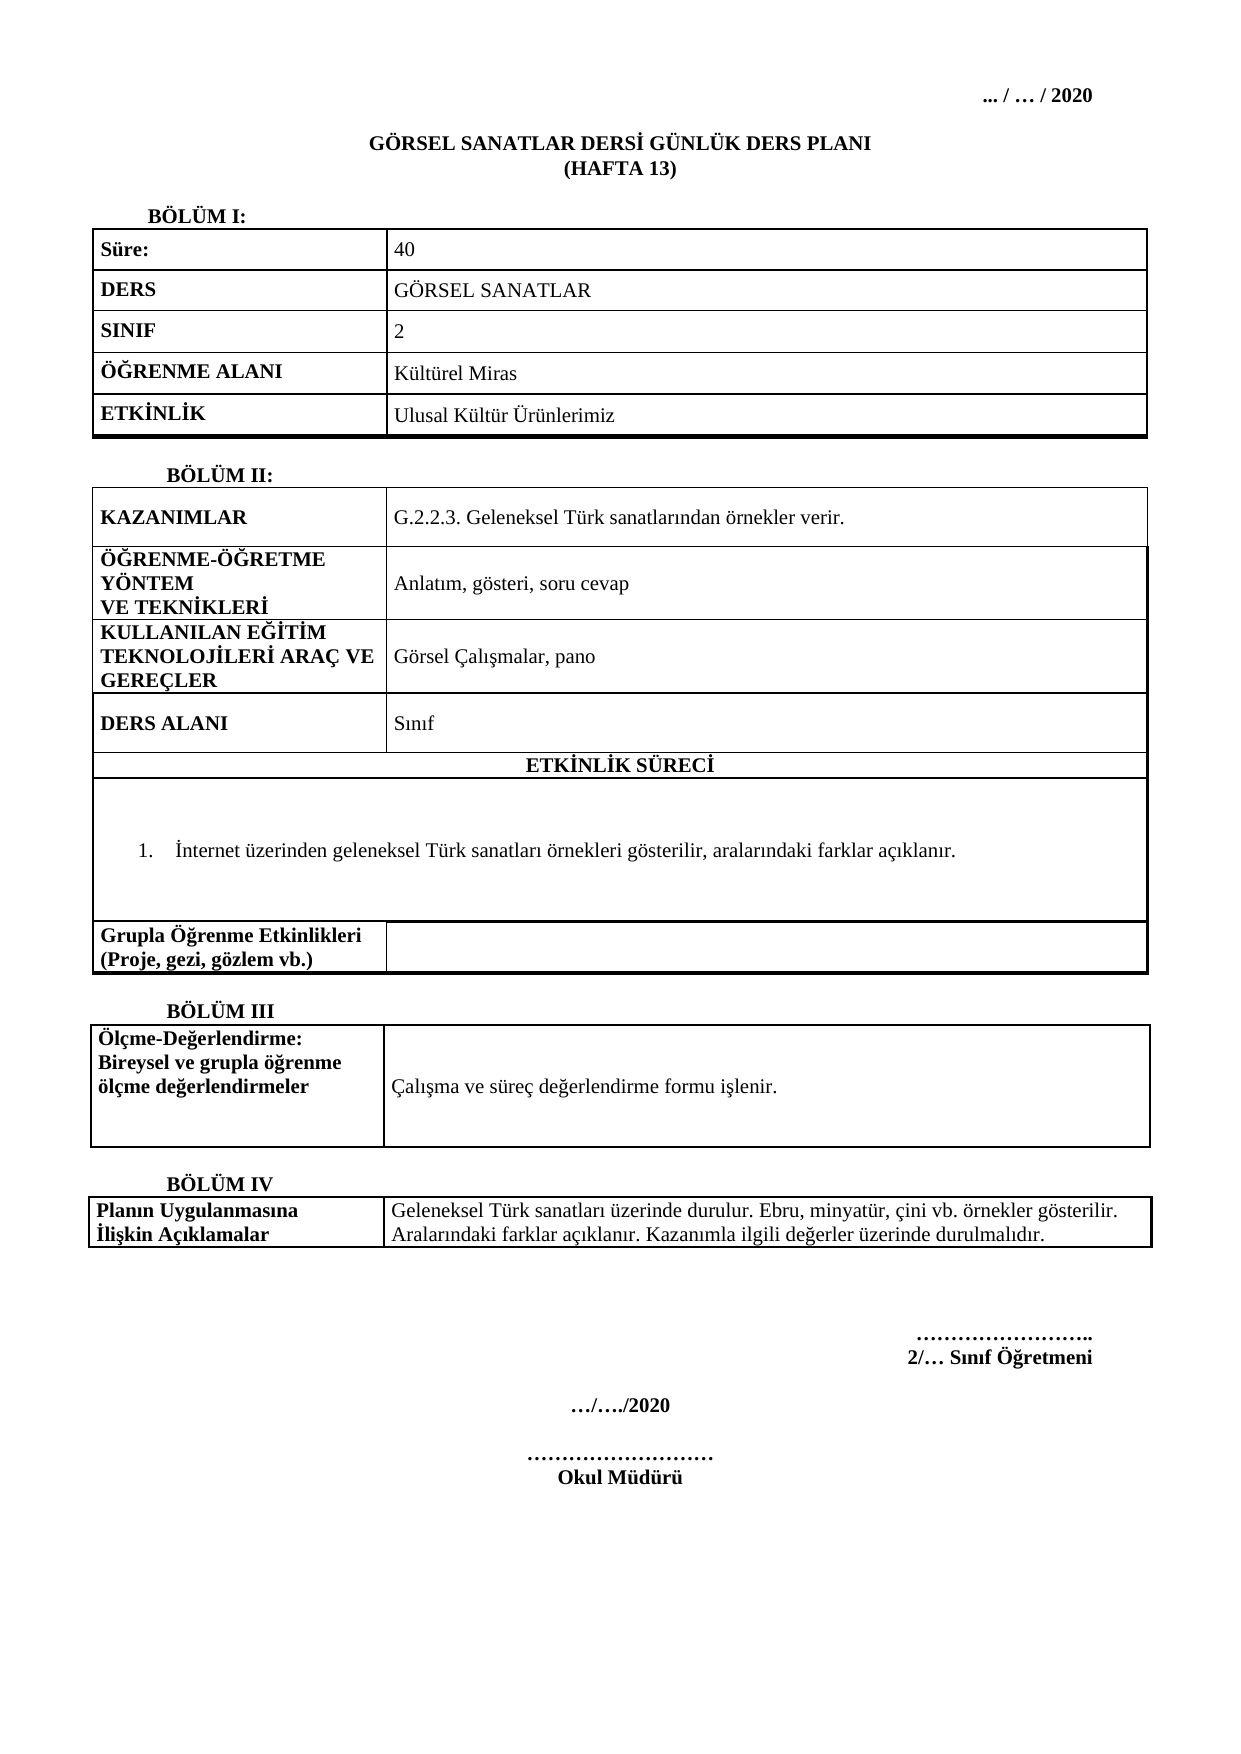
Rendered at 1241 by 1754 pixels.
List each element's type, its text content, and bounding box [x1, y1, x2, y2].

table_cell GÖRSEL SANATLAR [388, 271, 1146, 310]
text ……………………… [148, 1441, 1093, 1465]
table_header Süre: [94, 230, 386, 269]
table_header Ölçme-Değerlendirme: Bireysel ve grupla öğrenme ölçme değerlendirmeler [92, 1026, 383, 1146]
table_header 40 [388, 230, 1146, 269]
table_cell Ulusal Kültür Ürünlerimiz [388, 395, 1146, 434]
text (HAFTA 13) [148, 155, 1093, 179]
table_cell Grupla Öğrenme Etkinlikleri (Proje, gezi, gözlem vb.) [94, 922, 386, 971]
table_cell ETKİNLİK [94, 395, 386, 434]
text BÖLÜM I: [148, 203, 1093, 228]
table_cell İnternet üzerinden geleneksel Türk sanatları örnekleri gösterilir, aralarındaki farklar açıklanır. [94, 779, 1146, 920]
table_cell Sınıf [387, 694, 1146, 752]
table_header Planın Uygulanmasına İlişkin Açıklamalar [90, 1198, 383, 1246]
table_cell ETKİNLİK SÜRECİ [94, 753, 1146, 777]
table_cell Anlatım, gösteri, soru cevap [387, 547, 1146, 619]
subtitle BÖLÜM IV [148, 1172, 1093, 1196]
table_cell SINIF [94, 311, 386, 352]
text …………………….. [148, 1321, 1093, 1344]
table_cell 2 [388, 311, 1146, 352]
table_cell [387, 923, 1146, 971]
text ... / … / 2020 [148, 83, 1093, 107]
table_header Geleneksel Türk sanatları üzerinde durulur. Ebru, minyatür, çini vb. örnekler gösterilir. Aralarındaki farklar açıklanır. Kazanımla ilgili değerler üzerinde durulmalıdır. [385, 1198, 1150, 1246]
table_cell ÖĞRENME ALANI [94, 353, 386, 393]
text …/…./2020 [148, 1393, 1093, 1417]
table_cell Görsel Çalışmalar, pano [387, 620, 1146, 692]
subtitle BÖLÜM III [148, 999, 1093, 1023]
text Okul Müdürü [148, 1465, 1093, 1489]
text GÖRSEL SANATLAR DERSİ GÜNLÜK DERS PLANI [148, 131, 1093, 155]
table_cell DERS ALANI [94, 694, 386, 752]
table_cell ÖĞRENME-ÖĞRETME YÖNTEM VE TEKNİKLERİ [93, 547, 386, 619]
table_header KAZANIMLAR [93, 488, 386, 546]
text BÖLÜM II: [148, 463, 1093, 487]
table_cell DERS [94, 271, 386, 310]
table_header Çalışma ve süreç değerlendirme formu işlenir. [385, 1026, 1149, 1146]
table_cell KULLANILAN EĞİTİM TEKNOLOJİLERİ ARAÇ VE GEREÇLER [93, 620, 386, 692]
table_header G.2.2.3. Geleneksel Türk sanatlarından örnekler verir. [387, 488, 1147, 546]
text 2/… Sınıf Öğretmeni [148, 1344, 1093, 1369]
table_cell Kültürel Miras [388, 353, 1146, 393]
